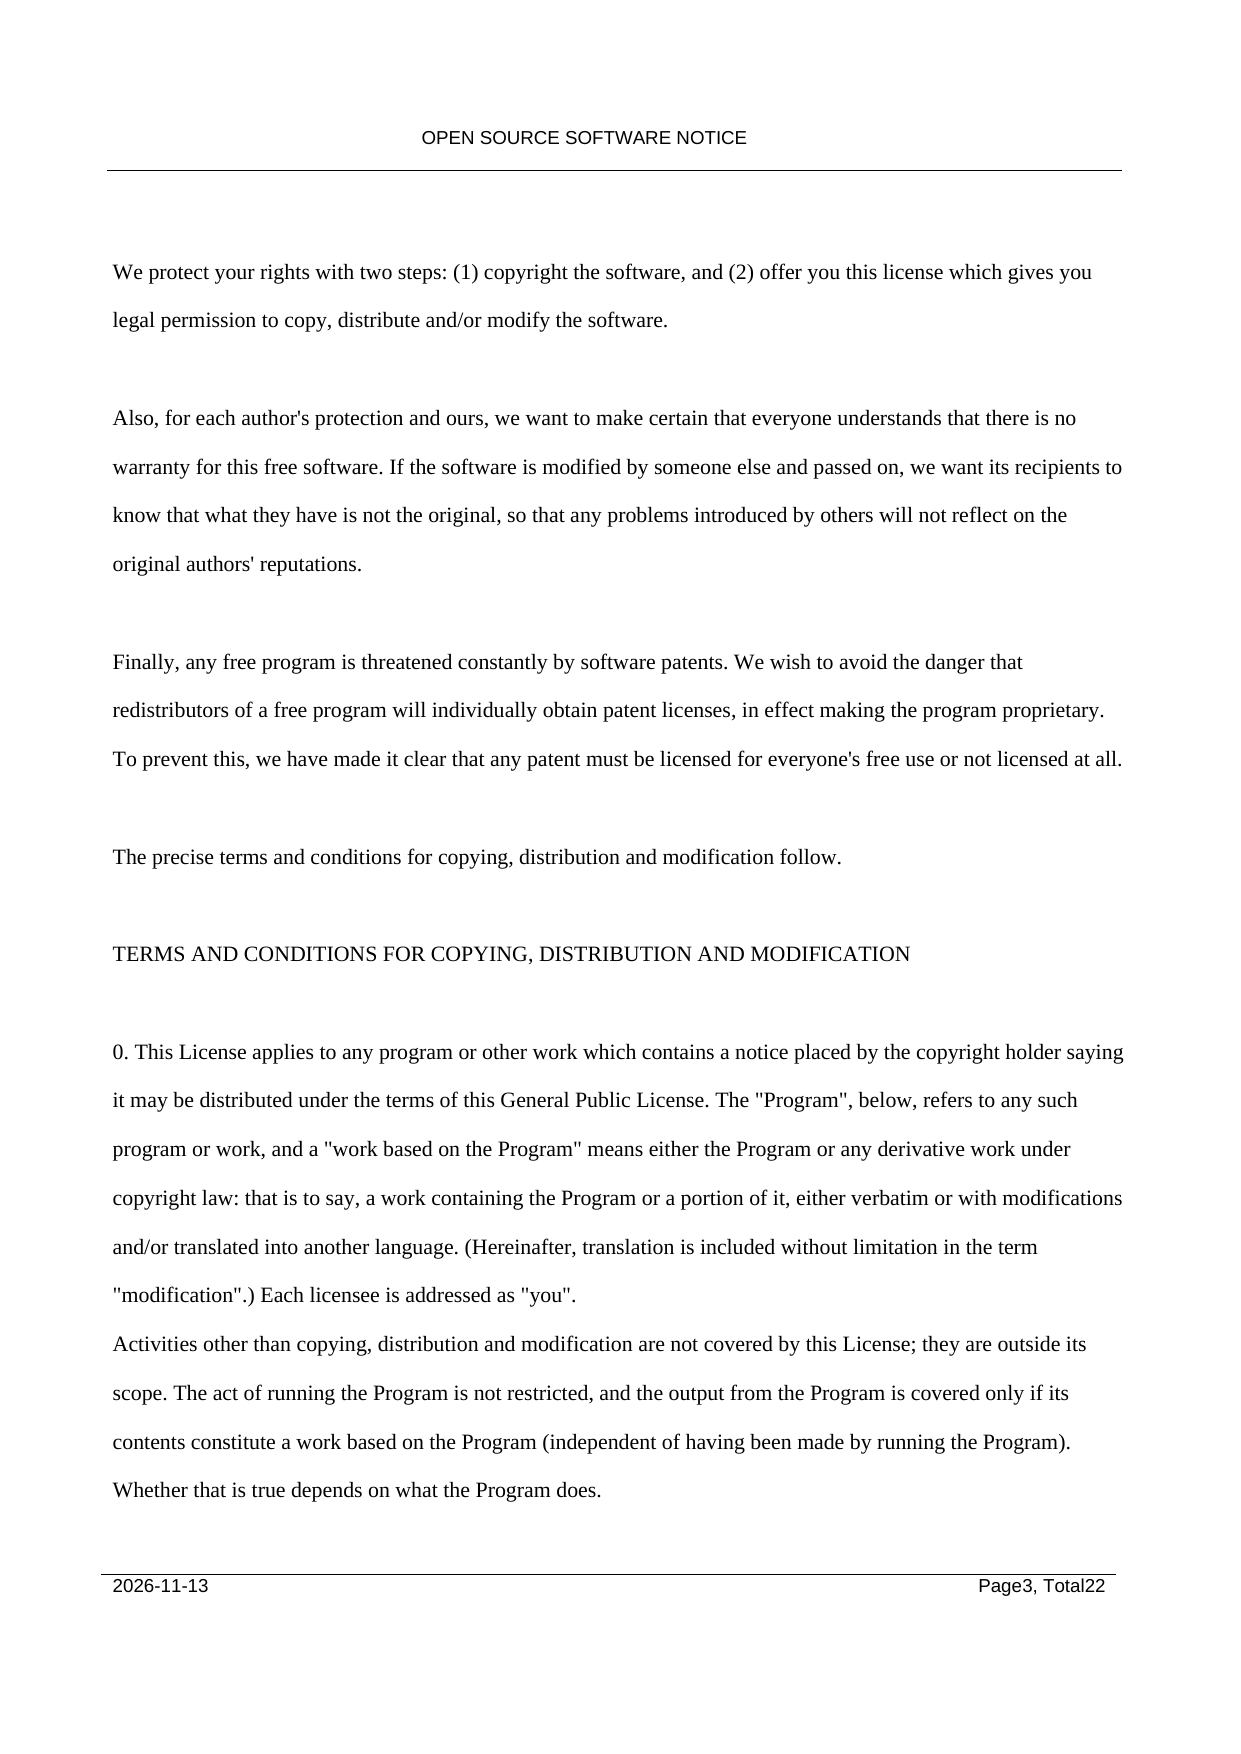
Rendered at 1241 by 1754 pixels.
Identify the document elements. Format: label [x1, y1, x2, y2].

text [112, 206, 1128, 1506]
